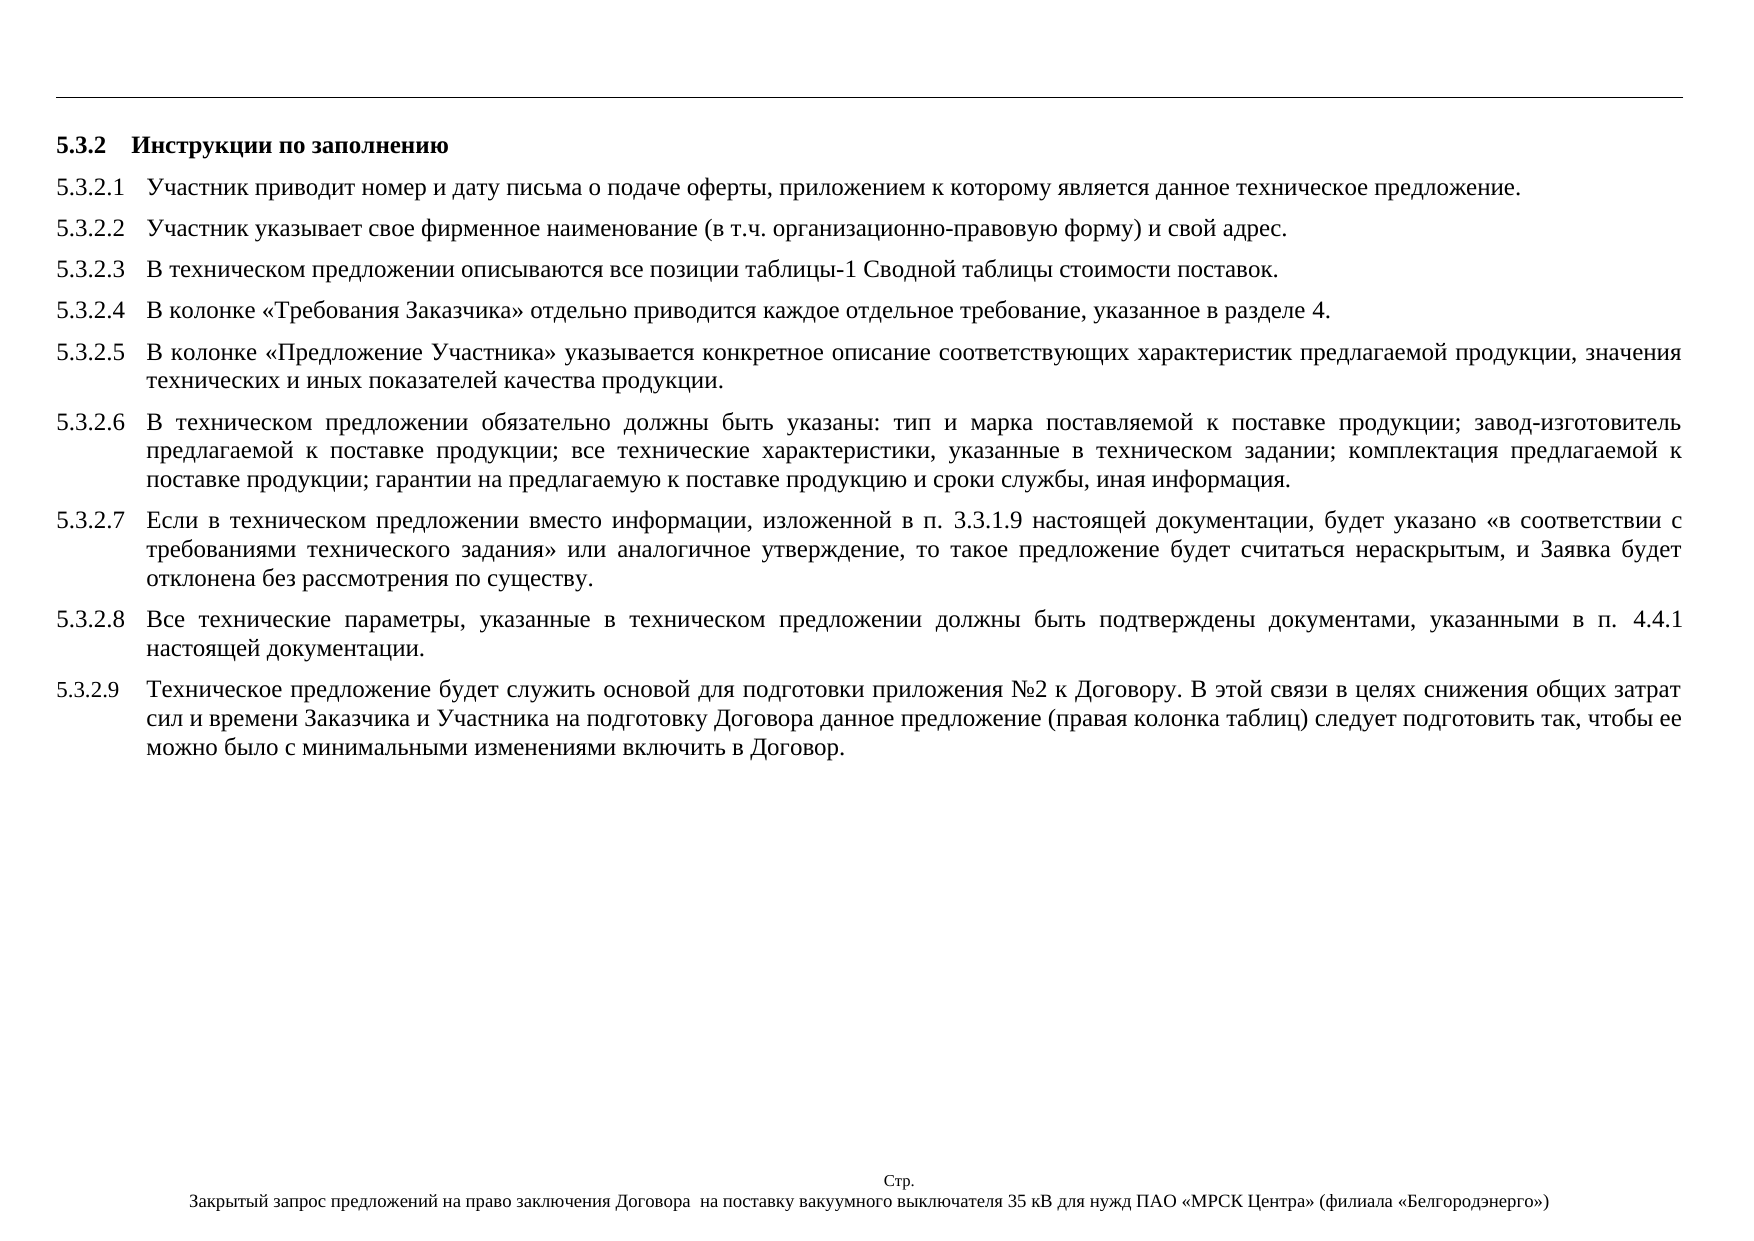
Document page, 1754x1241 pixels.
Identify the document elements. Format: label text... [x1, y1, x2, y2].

list Техническое предложение будет служить основой для подготовки приложения №2 к Договору. В этой связи в целях снижения общих затрат сил и времени Заказчика и Участника на подготовку Договора данное предложение (правая колонка таблиц) следует подготовить так, чтобы ее можно было с минимальными изменениями включить в Договор. [56, 674, 1683, 761]
list В колонке «Требования Заказчика» отдельно приводится каждое отдельное требование, указанное в разделе 4. [56, 296, 1683, 324]
list В техническом предложении описываются все позиции таблицы-1 Сводной таблицы стоимости поставок. [56, 254, 1683, 283]
list В колонке «Предложение Участника» указывается конкретное описание соответствующих характеристик предлагаемой продукции, значения технических и иных показателей качества продукции. [56, 337, 1683, 394]
list В техническом предложении обязательно должны быть указаны: тип и марка поставляемой к поставке продукции; завод-изготовитель предлагаемой к поставке продукции; все технические характеристики, указанные в техническом задании; комплектация предлагаемой к поставке продукции; гарантии на предлагаемую к поставке продукцию и сроки службы, иная информация. [56, 407, 1683, 493]
subtitle Инструкции по заполнению [56, 131, 1683, 159]
list Участник указывает свое фирменное наименование (в т.ч. организационно-правовую форму) и свой адрес. [56, 213, 1683, 242]
list Все технические параметры, указанные в техническом предложении должны быть подтверждены документами, указанными в п. 4.4.1 настоящей документации. [56, 604, 1683, 662]
list Участник приводит номер и дату письма о подаче оферты, приложением к которому является данное техническое предложение. [56, 172, 1683, 201]
list Если в техническом предложении вместо информации, изложенной в п. 3.3.1.9 настоящей документации, будет указано «в соответствии с требованиями технического задания» или аналогичное утверждение, то такое предложение будет считаться нераскрытым, и Заявка будет отклонена без рассмотрения по существу. [56, 506, 1683, 592]
